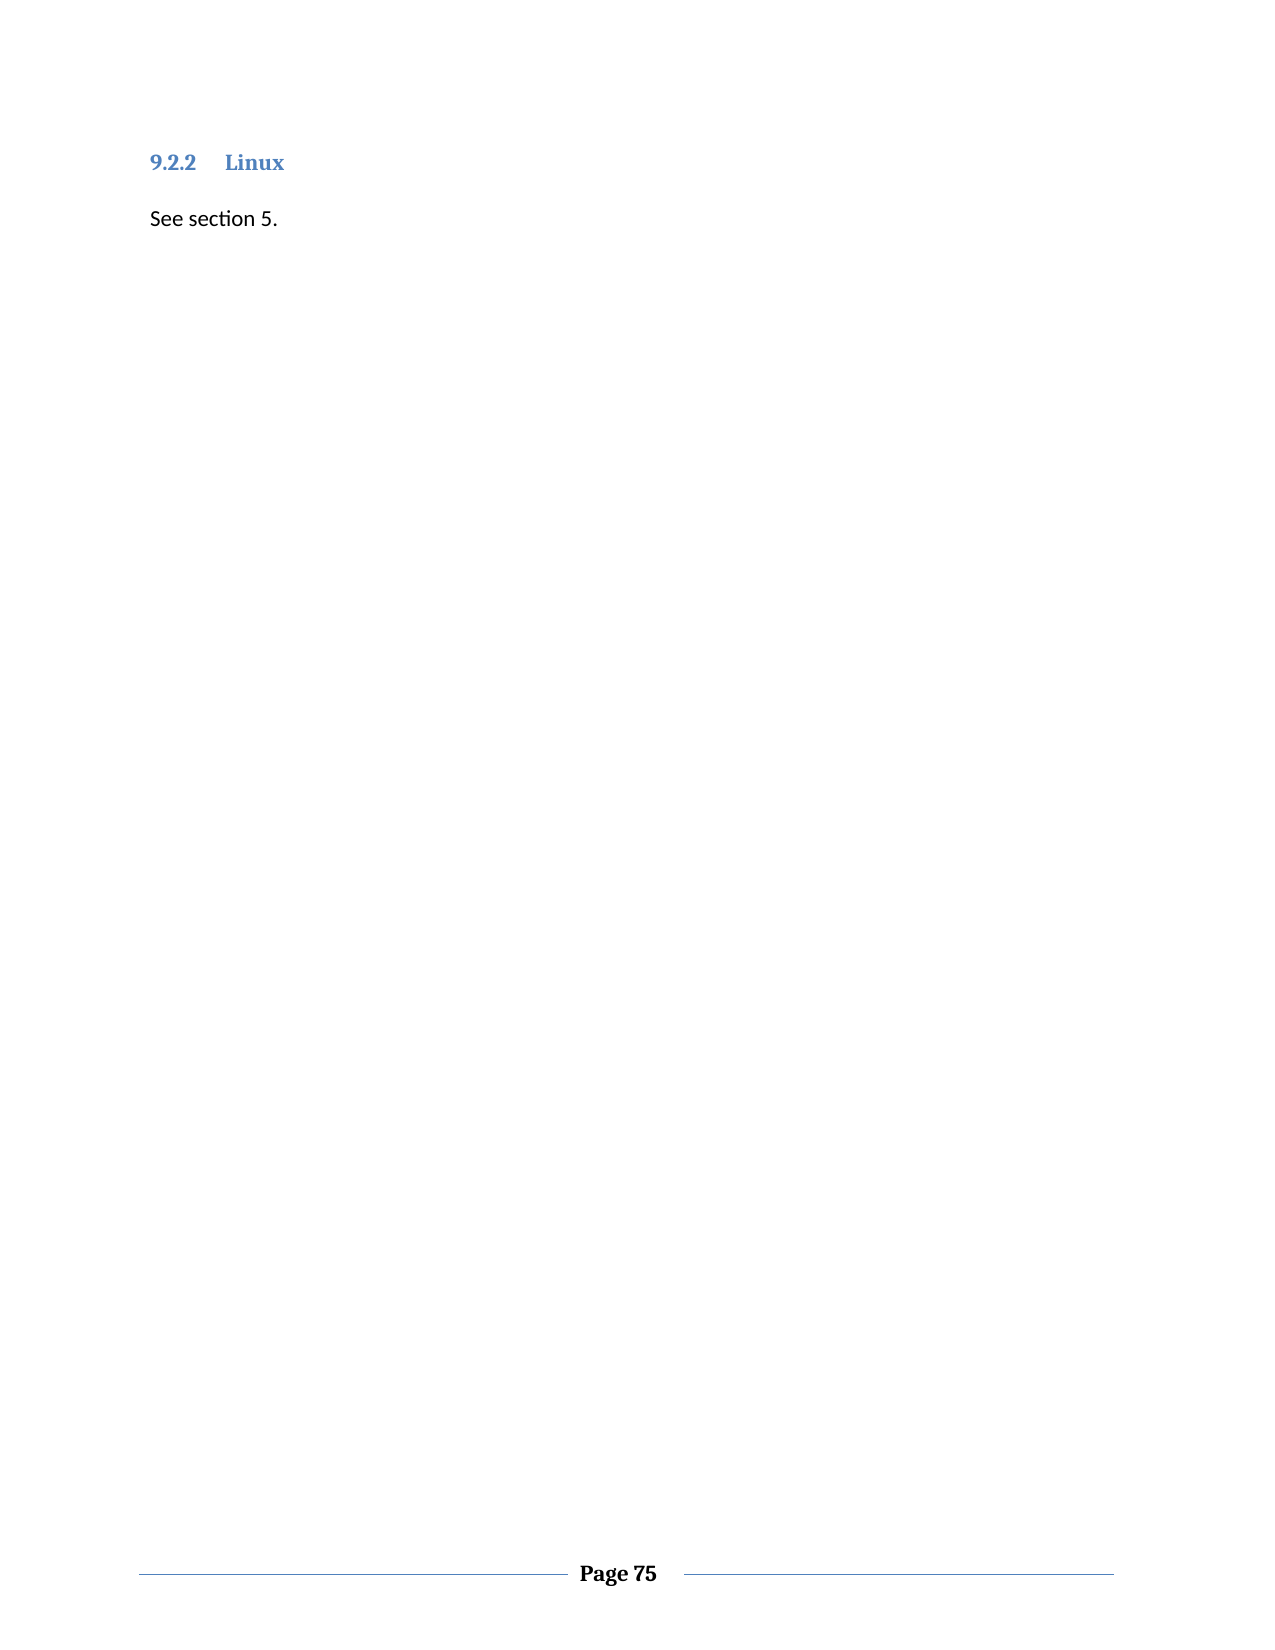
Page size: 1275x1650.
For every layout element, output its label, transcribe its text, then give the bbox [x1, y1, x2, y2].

text See section 5. [150, 204, 1125, 232]
subtitle Linux [150, 150, 1125, 176]
